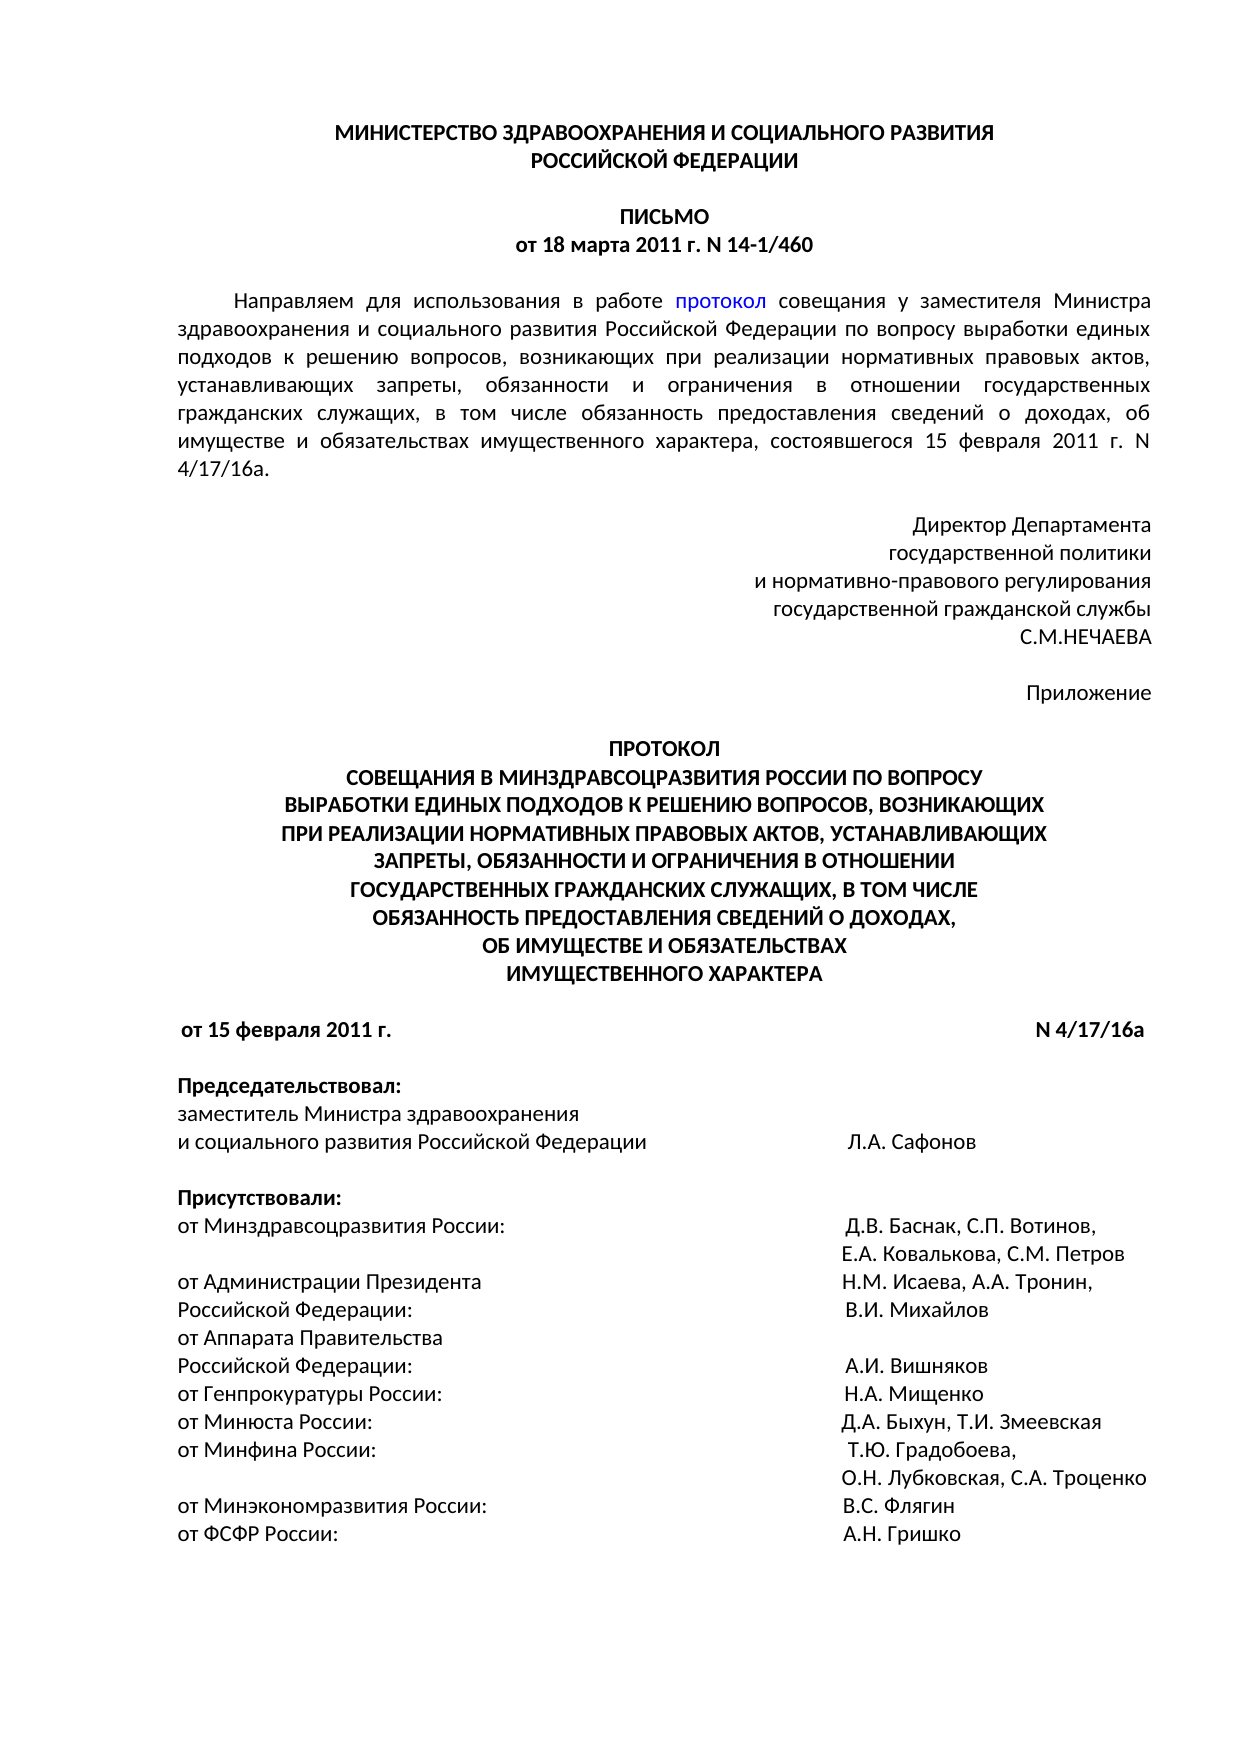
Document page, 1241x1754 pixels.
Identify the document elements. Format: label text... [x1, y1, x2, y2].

text от Минэкономразвития России: В.С. Флягин [177, 1491, 1152, 1519]
text от Генпрокуратуры России: Н.А. Мищенко [177, 1379, 1152, 1407]
text СОВЕЩАНИЯ В МИНЗДРАВСОЦРАЗВИТИЯ РОССИИ ПО ВОПРОСУ [177, 763, 1152, 791]
text от Минюста России: Д.А. Быхун, Т.И. Змеевская [177, 1407, 1152, 1435]
text и нормативно-правового регулирования [177, 566, 1152, 594]
text Приложение [177, 678, 1152, 707]
text Председательствовал: [177, 1071, 1152, 1099]
text от 15 февраля 2011 г. N 4/17/16а [177, 1015, 1152, 1043]
text заместитель Министра здравоохранения [177, 1099, 1152, 1127]
text ПРОТОКОЛ [177, 734, 1152, 763]
text Российской Федерации: А.И. Вишняков [177, 1351, 1152, 1379]
text ОБ ИМУЩЕСТВЕ И ОБЯЗАТЕЛЬСТВАХ [177, 931, 1152, 959]
text Директор Департамента [177, 510, 1152, 538]
text от ФСФР России: А.Н. Гришко [177, 1519, 1152, 1547]
text Направляем для использования в работе протокол совещания у заместителя Министра здравоохранения и социального развития Российской Федерации по вопросу выработки единых подходов к решению вопросов, возникающих при реализации нормативных правовых актов, устанавливающих запреты, обязанности и ограничения в отношении государственных гражданских служащих, в том числе обязанность предоставления сведений о доходах, об имуществе и обязательствах имущественного характера, состоявшегося 15 февраля 2011 г. N 4/17/16а. [177, 286, 1152, 482]
text от Администрации Президента Н.М. Исаева, А.А. Тронин, [177, 1267, 1152, 1295]
text ОБЯЗАННОСТЬ ПРЕДОСТАВЛЕНИЯ СВЕДЕНИЙ О ДОХОДАХ, [177, 903, 1152, 931]
text ИМУЩЕСТВЕННОГО ХАРАКТЕРА [177, 959, 1152, 987]
text и социального развития Российской Федерации Л.А. Сафонов [177, 1127, 1152, 1155]
text РОССИЙСКОЙ ФЕДЕРАЦИИ [177, 146, 1152, 174]
text Российской Федерации: В.И. Михайлов [177, 1295, 1152, 1323]
text от Минфина России: Т.Ю. Градобоева, [177, 1435, 1152, 1463]
text государственной политики [177, 538, 1152, 566]
text ПРИ РЕАЛИЗАЦИИ НОРМАТИВНЫХ ПРАВОВЫХ АКТОВ, УСТАНАВЛИВАЮЩИХ [177, 819, 1152, 847]
text ЗАПРЕТЫ, ОБЯЗАННОСТИ И ОГРАНИЧЕНИЯ В ОТНОШЕНИИ [177, 847, 1152, 875]
text ГОСУДАРСТВЕННЫХ ГРАЖДАНСКИХ СЛУЖАЩИХ, В ТОМ ЧИСЛЕ [177, 875, 1152, 903]
text С.М.НЕЧАЕВА [177, 622, 1152, 651]
text от 18 марта 2011 г. N 14-1/460 [177, 230, 1152, 258]
text от Минздравсоцразвития России: Д.В. Баснак, С.П. Вотинов, [177, 1211, 1152, 1239]
text государственной гражданской службы [177, 594, 1152, 622]
text Присутствовали: [177, 1183, 1152, 1211]
text от Аппарата Правительства [177, 1323, 1152, 1351]
text ПИСЬМО [177, 202, 1152, 230]
text МИНИСТЕРСТВО ЗДРАВООХРАНЕНИЯ И СОЦИАЛЬНОГО РАЗВИТИЯ [177, 118, 1152, 146]
text ВЫРАБОТКИ ЕДИНЫХ ПОДХОДОВ К РЕШЕНИЮ ВОПРОСОВ, ВОЗНИКАЮЩИХ [177, 791, 1152, 819]
text О.Н. Лубковская, С.А. Троценко [177, 1463, 1152, 1491]
text Е.А. Ковалькова, С.М. Петров [177, 1239, 1152, 1267]
